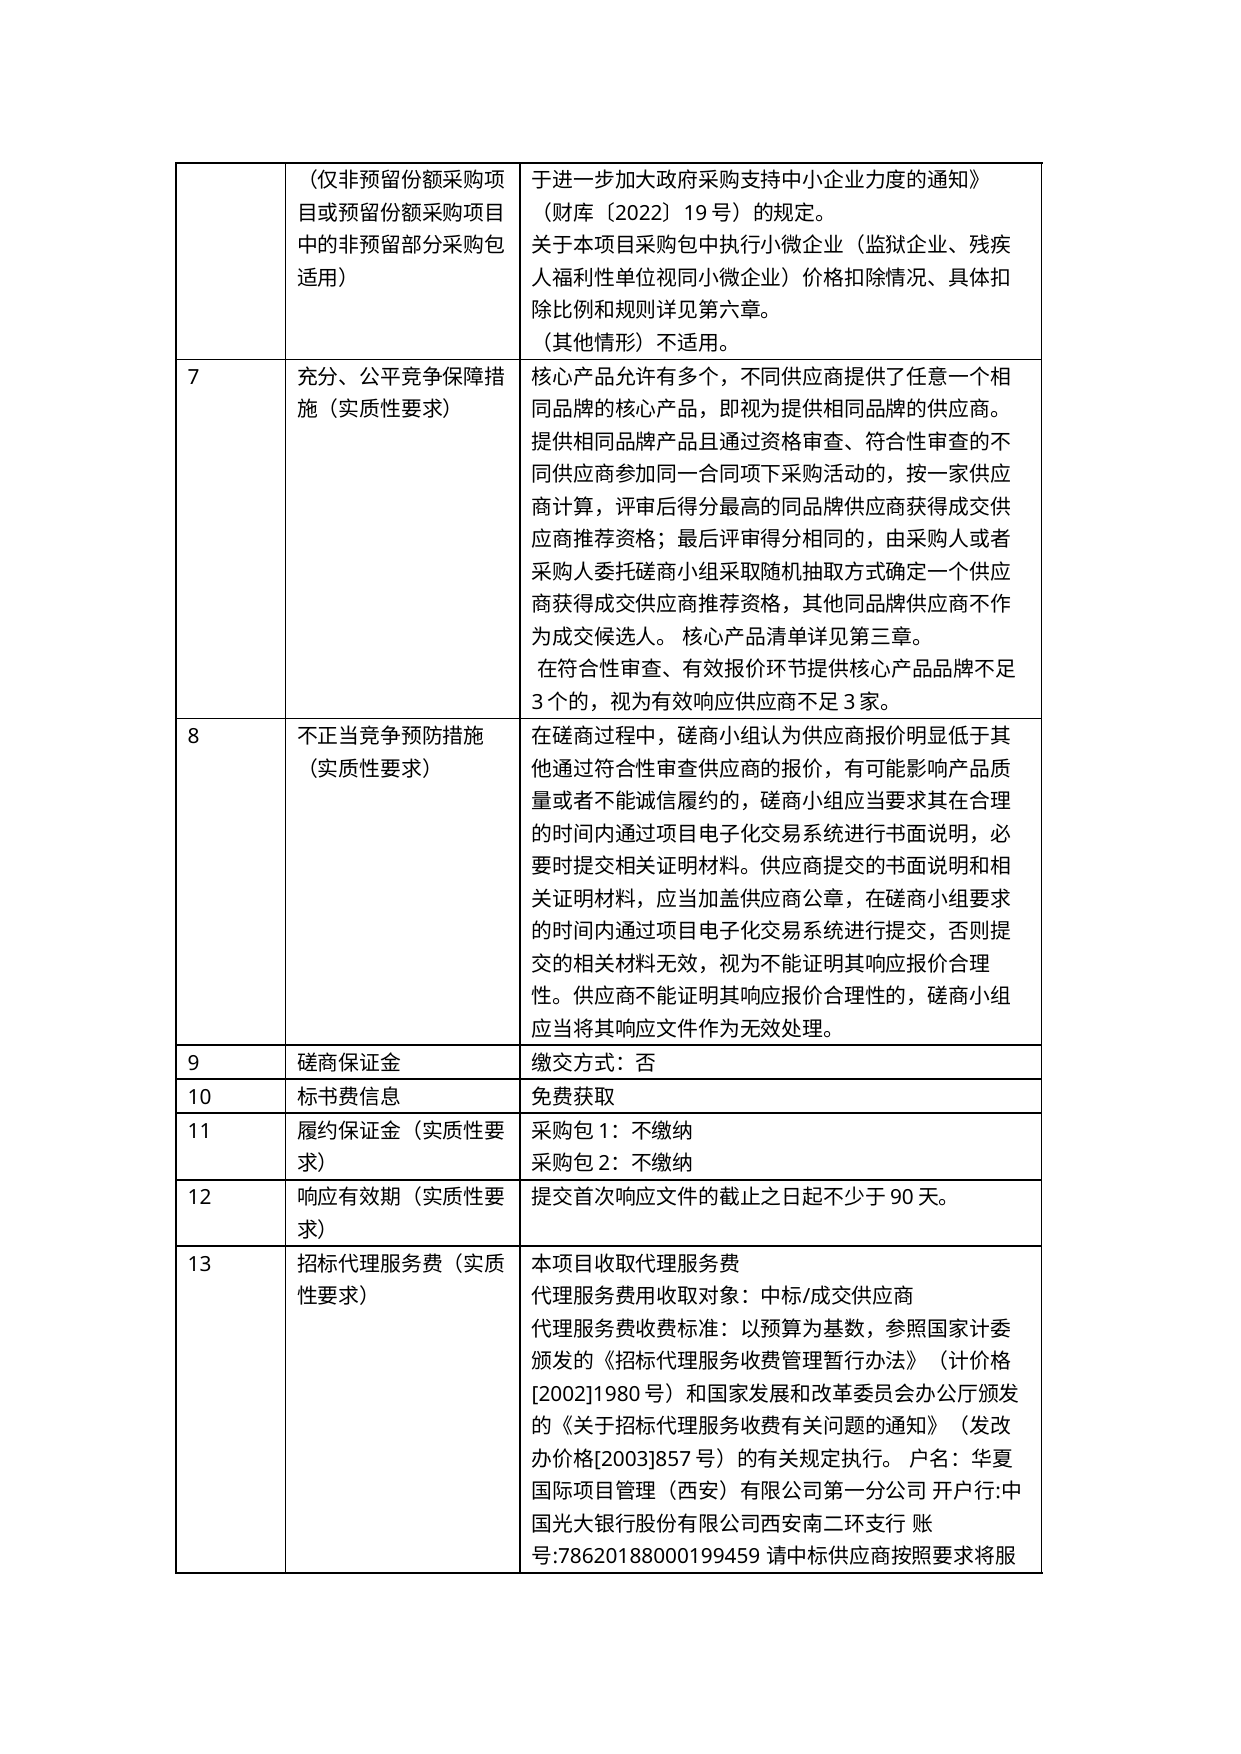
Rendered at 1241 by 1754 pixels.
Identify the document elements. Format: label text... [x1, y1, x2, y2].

table_cell 核心产品允许有多个，不同供应商提供了任意一个相同品牌的核心产品，即视为提供相同品牌的供应商。 提供相同品牌产品且通过资格审查、符合性审查的不同供应商参加同一合同项下采购活动的，按一家供应商计算，评审后得分最高的同品牌供应商获得成交供应商推荐资格；最后评审得分相同的，由采购人或者采购人委托磋商小组采取随机抽取方式确定一个供应商获得成交供应商推荐资格，其他同品牌供应商不作为成交候选人。 核心产品清单详见第三章。 在符合性审查、有效报价环节提供核心产品品牌不足3个的，视为有效响应供应商不足3家。 [521, 360, 1041, 718]
table_cell 缴交方式：否 [521, 1046, 1041, 1078]
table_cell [521, 164, 1041, 358]
table_cell 不正当竞争预防措施（实质性要求） [286, 719, 519, 1044]
table_cell 11 [177, 1114, 285, 1179]
table_cell 标书费信息 [286, 1080, 519, 1112]
table_cell 招标代理服务费（实质性要求） [286, 1247, 519, 1572]
table_cell 提交首次响应文件的截止之日起不少于90天。 [521, 1181, 1041, 1245]
table_cell 13 [177, 1247, 285, 1572]
table_cell 9 [177, 1046, 285, 1078]
table_cell 充分、公平竞争保障措施（实质性要求） [286, 360, 519, 718]
table_cell 7 [177, 360, 285, 718]
table_cell 10 [177, 1080, 285, 1112]
table_cell 12 [177, 1181, 285, 1245]
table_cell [521, 1247, 1041, 1572]
table_cell 6 [177, 164, 285, 358]
table_cell 在磋商过程中，磋商小组认为供应商报价明显低于其他通过符合性审查供应商的报价，有可能影响产品质量或者不能诚信履约的，磋商小组应当要求其在合理的时间内通过项目电子化交易系统进行书面说明，必要时提交相关证明材料。供应商提交的书面说明和相关证明材料，应当加盖供应商公章，在磋商小组要求的时间内通过项目电子化交易系统进行提交，否则提交的相关材料无效，视为不能证明其响应报价合理性。供应商不能证明其响应报价合理性的，磋商小组应当将其响应文件作为无效处理。 [521, 719, 1041, 1044]
table_cell 8 [177, 719, 285, 1044]
table_cell 免费获取 [521, 1080, 1041, 1112]
table_cell 响应有效期（实质性要求） [286, 1181, 519, 1245]
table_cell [286, 164, 519, 358]
table_cell 履约保证金（实质性要求） [286, 1114, 519, 1179]
table_cell 采购包1：不缴纳 采购包2：不缴纳 [521, 1114, 1041, 1179]
table_cell 磋商保证金 [286, 1046, 519, 1078]
